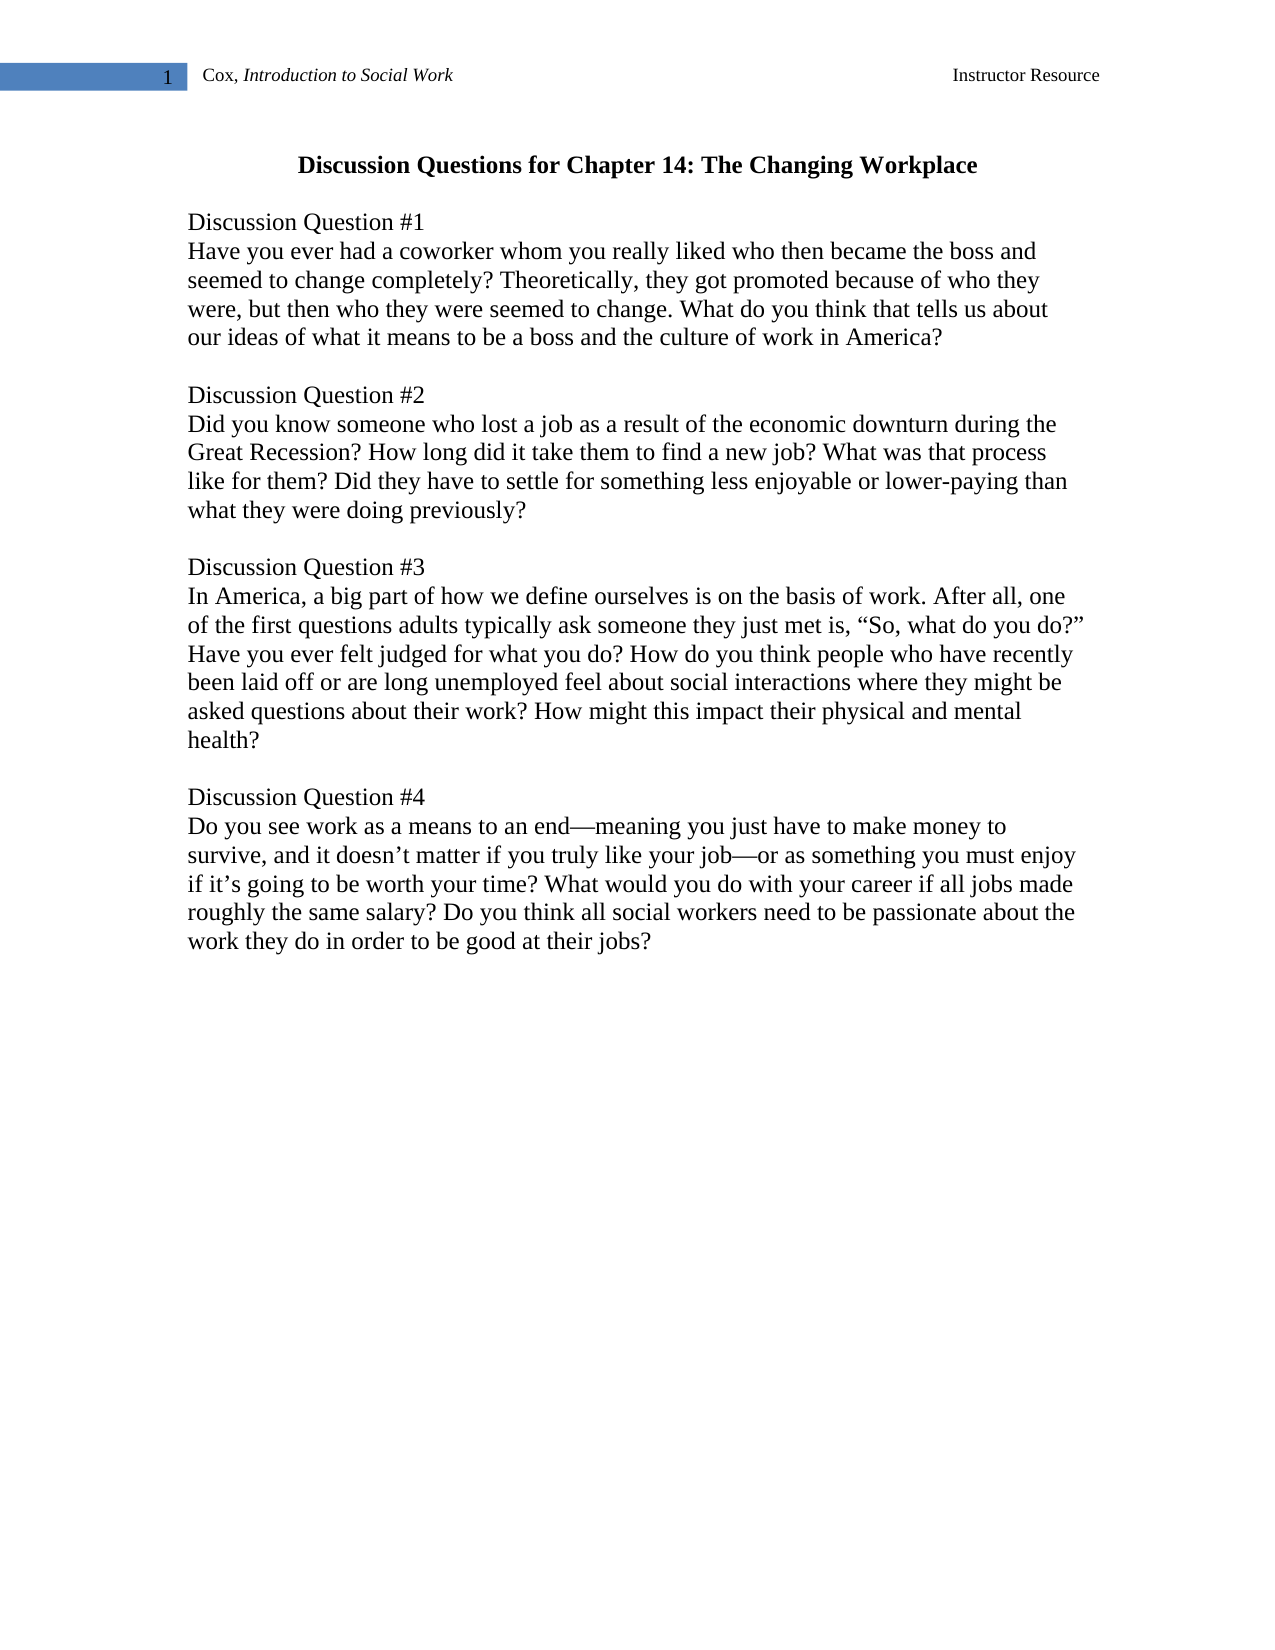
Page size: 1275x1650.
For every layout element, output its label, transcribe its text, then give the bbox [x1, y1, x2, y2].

text Discussion Question #1 [187, 207, 1087, 236]
text Do you see work as a means to an end—meaning you just have to make money to survive, and it doesn’t matter if you truly like your job—or as something you must enjoy if it’s going to be worth your time? What would you do with your career if all jobs made roughly the same salary? Do you think all social workers need to be passionate about the work they do in order to be good at their jobs? [187, 811, 1087, 955]
text Have you ever had a coworker whom you really liked who then became the boss and seemed to change completely? Theoretically, they got promoted because of who they were, but then who they were seemed to change. What do you think that tells us about our ideas of what it means to be a boss and the culture of work in America? [187, 236, 1087, 351]
text In America, a big part of how we define ourselves is on the basis of work. After all, one of the first questions adults typically ask someone they just met is, “So, what do you do?” Have you ever felt judged for what you do? How do you think people who have recently been laid off or are long unemployed feel about social interactions where they might be asked questions about their work? How might this impact their physical and mental health? [187, 581, 1087, 754]
text Discussion Question #4 [187, 782, 1087, 811]
text Discussion Question #3 [187, 552, 1087, 581]
text Did you know someone who lost a job as a result of the economic downturn during the Great Recession? How long did it take them to find a new job? What was that process like for them? Did they have to settle for something less enjoyable or lower-paying than what they were doing previously? [187, 409, 1087, 524]
text Discussion Questions for Chapter 14: The Changing Workplace [187, 150, 1087, 179]
text Discussion Question #2 [187, 380, 1087, 409]
